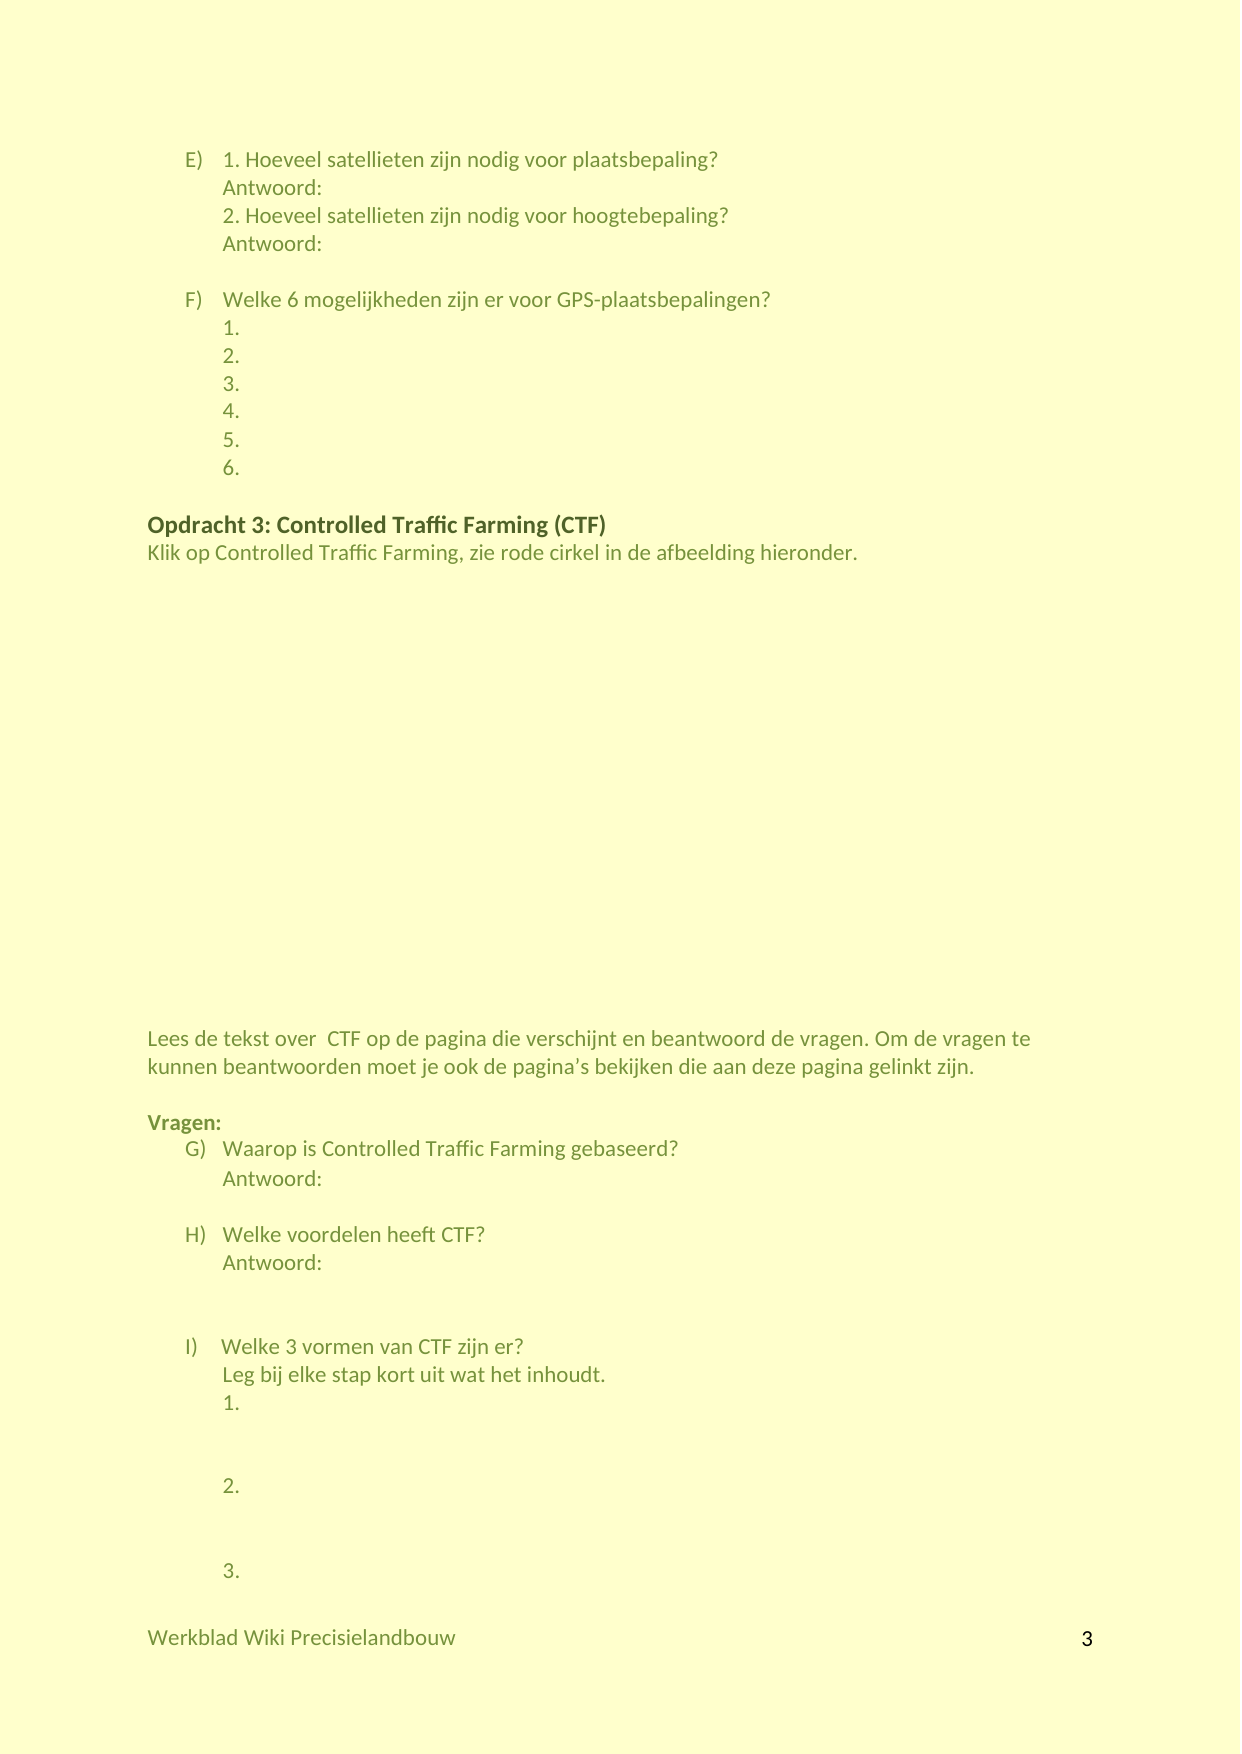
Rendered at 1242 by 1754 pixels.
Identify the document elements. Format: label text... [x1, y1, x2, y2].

text 3. [222, 369, 1108, 397]
text H) Welke voordelen heeft CTF? [185, 1220, 1108, 1248]
text 2. Hoeveel satellieten zijn nodig voor hoogtebepaling? Antwoord: [222, 201, 735, 257]
text Lees de tekst over CTF op de pagina die verschijnt en beantwoord de vragen. Om de vragen te kunnen beantwoorden moet je ook de pagina’s bekijken die aan deze pagina gelinkt zijn. [147, 1024, 1035, 1080]
text 2. [222, 1472, 1108, 1500]
text 1. [222, 1388, 1108, 1416]
text F) Welke 6 mogelijkheden zijn er voor GPS-plaatsbepalingen? [185, 285, 1108, 313]
text 2. [222, 341, 1108, 369]
text Leg bij elke stap kort uit wat het inhoudt. [222, 1360, 1108, 1388]
text G) Waarop is Controlled Traffic Farming gebaseerd? [185, 1136, 1108, 1164]
text I) Welke 3 vormen van CTF zijn er? [185, 1332, 1108, 1360]
text Vragen: [147, 1108, 1108, 1136]
text 4. [222, 397, 1108, 425]
text Antwoord: [222, 1248, 1108, 1276]
text 3. [222, 1556, 1108, 1584]
text 5. [222, 425, 1108, 453]
text 6. [222, 453, 1108, 481]
text 1. [222, 313, 1108, 341]
text Klik op Controlled Traffic Farming, zie rode cirkel in de afbeelding hieronder. [147, 540, 1108, 568]
text Opdracht 3: Controlled Traffic Farming (CTF) [147, 509, 1108, 540]
text Antwoord: [222, 1164, 1108, 1192]
text Antwoord: [222, 173, 1108, 201]
text E) 1. Hoeveel satellieten zijn nodig voor plaatsbepaling? [185, 145, 1108, 173]
